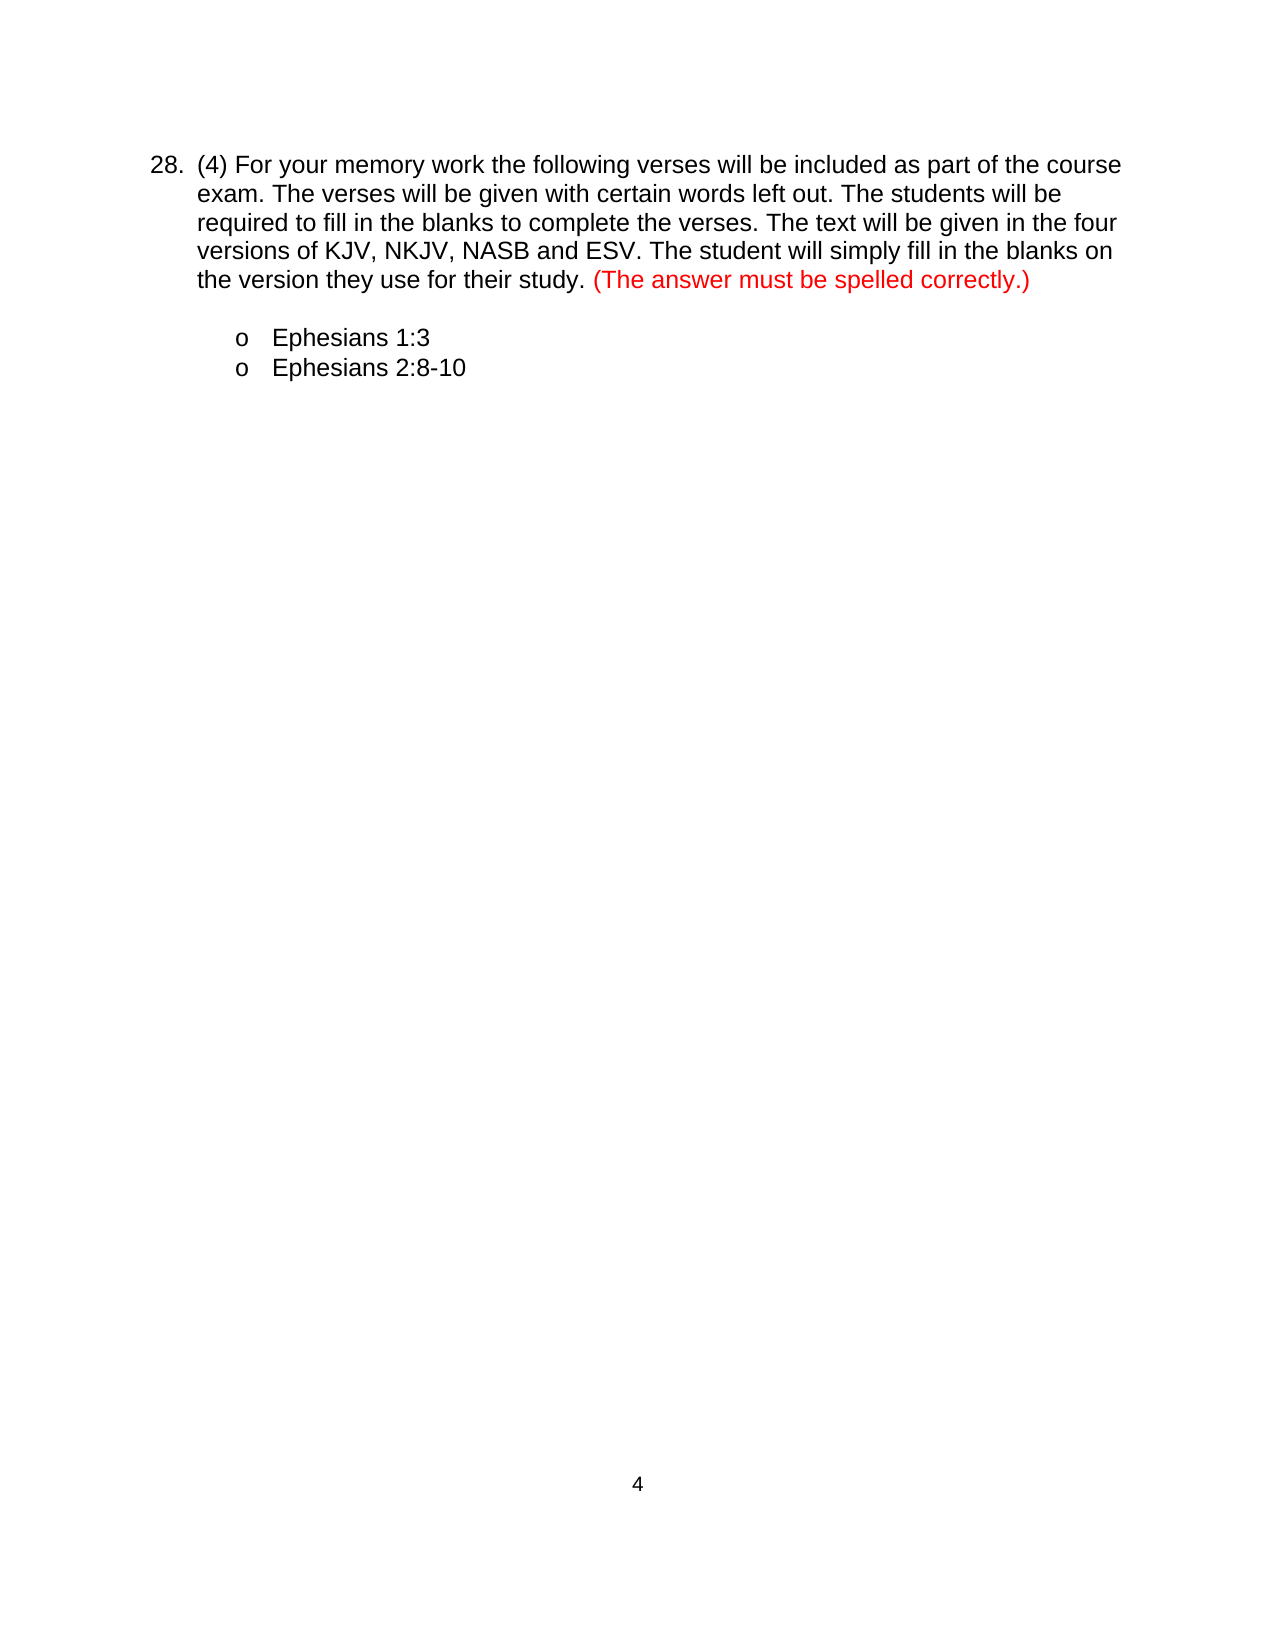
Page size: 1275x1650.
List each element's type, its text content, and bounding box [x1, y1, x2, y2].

text 28. (4) For your memory work the following verses will be included as part of the course exam. The verses will be given with certain words left out. The students will be required to fill in the blanks to complete the verses. The text will be given in the four versions of KJV, NKJV, NASB and ESV. The student will simply fill in the blanks on the version they use for their study. (The answer must be spelled correctly.) [150, 150, 1125, 294]
list Ephesians 2:8-10 [234, 353, 1125, 384]
list Ephesians 1:3 [234, 322, 1125, 353]
